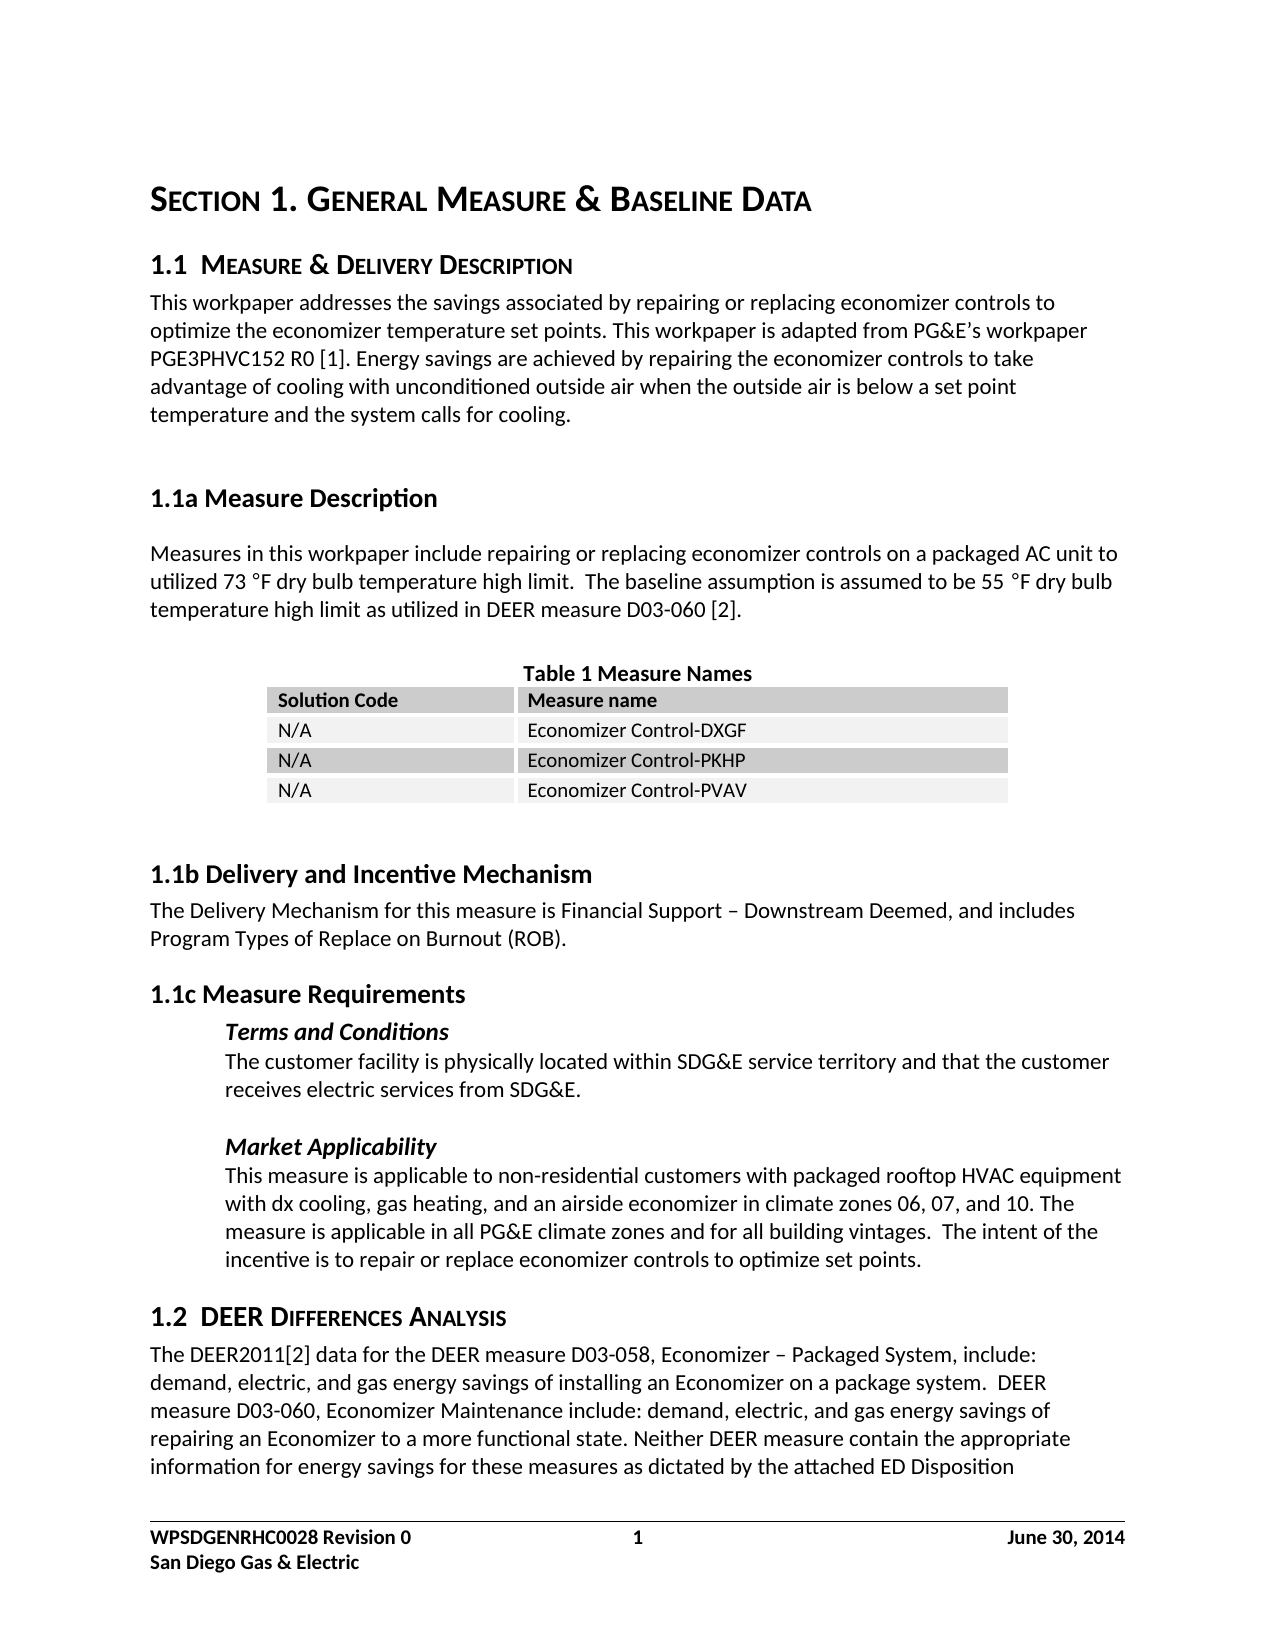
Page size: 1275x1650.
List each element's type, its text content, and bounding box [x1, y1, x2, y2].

table_cell N/A [267, 748, 514, 773]
text The Delivery Mechanism for this measure is Financial Support – Downstream Deemed, and includes Program Types of Replace on Burnout (ROB). [150, 896, 1125, 952]
table_header Measure name [518, 687, 1008, 713]
table_cell N/A [267, 717, 514, 743]
table_cell N/A [267, 778, 514, 803]
text Market Applicability [225, 1131, 1125, 1161]
table_header Solution Code [267, 687, 514, 713]
text This measure is applicable to non-residential customers with packaged rooftop HVAC equipment with dx cooling, gas heating, and an airside economizer in climate zones 06, 07, and 10. The measure is applicable in all PG&E climate zones and for all building vintages. The intent of the incentive is to repair or replace economizer controls to optimize set points. [225, 1161, 1125, 1273]
table_cell Economizer Control-PKHP [518, 748, 1008, 773]
subtitle 1.1 Measure & Delivery Description [150, 246, 1125, 281]
text This workpaper addresses the savings associated by repairing or replacing economizer controls to optimize the economizer temperature set points. This workpaper is adapted from PG&E’s workpaper PGE3PHVC152 R0 [1]. Energy savings are achieved by repairing the economizer controls to take advantage of cooling with unconditioned outside air when the outside air is below a set point temperature and the system calls for cooling. [150, 288, 1125, 428]
subtitle 1.1a Measure Description [150, 481, 1125, 514]
subtitle 1.1b Delivery and Incentive Mechanism [150, 857, 1125, 890]
table_cell Economizer Control-PVAV [518, 778, 1008, 803]
list Measures in this workpaper include repairing or replacing economizer controls on a packaged AC unit to utilized 73 °F dry bulb temperature high limit. The baseline assumption is assumed to be 55 °F dry bulb temperature high limit as utilized in DEER measure D03-060 [2]. [150, 539, 1125, 623]
subtitle Section 1. General Measure & Baseline Data [150, 175, 1125, 221]
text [150, 1340, 1125, 1481]
text Terms and Conditions [225, 1016, 1125, 1047]
text Table 1 Measure Names [150, 659, 1125, 687]
subtitle 1.2 DEER Differences Analysis [150, 1298, 1125, 1334]
text The customer facility is physically located within SDG&E service territory and that the customer receives electric services from SDG&E. [225, 1047, 1125, 1103]
subtitle 1.1c Measure Requirements [150, 977, 1125, 1010]
table_cell Economizer Control-DXGF [518, 717, 1008, 743]
